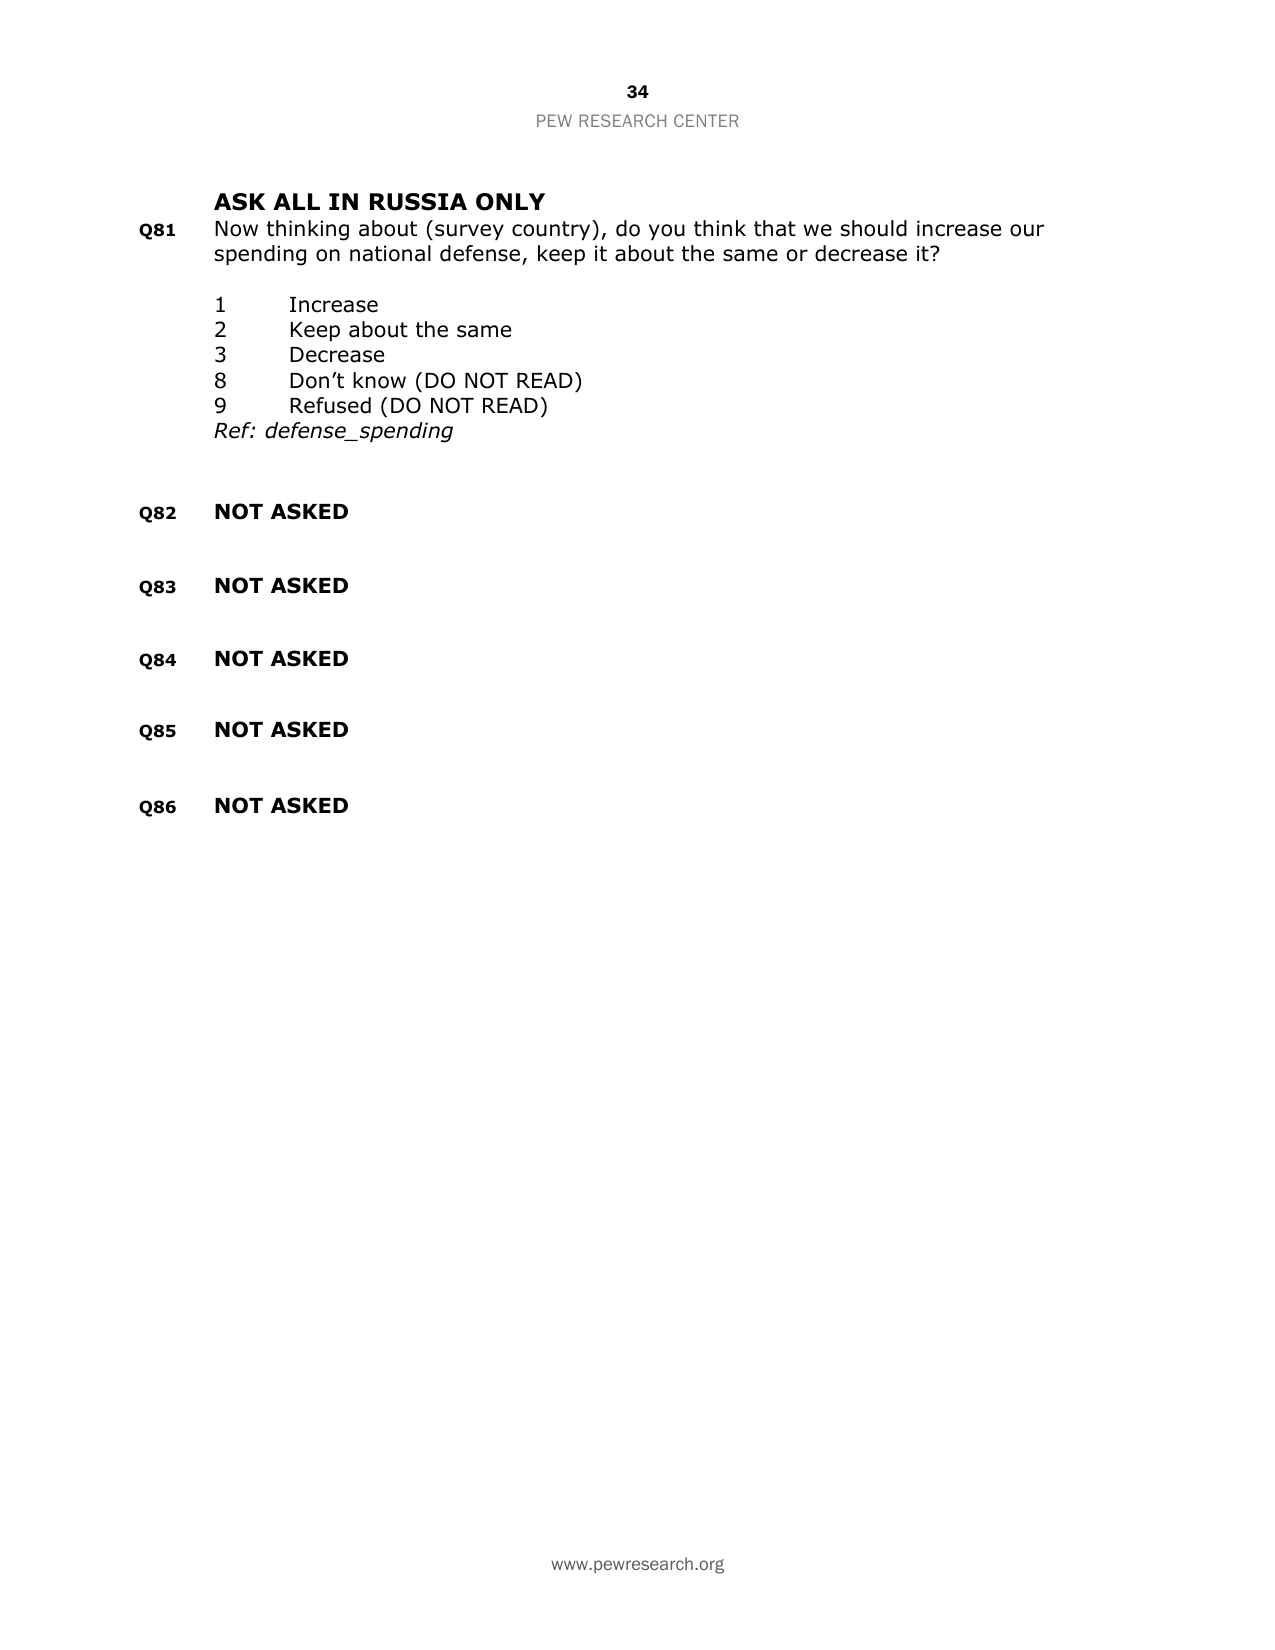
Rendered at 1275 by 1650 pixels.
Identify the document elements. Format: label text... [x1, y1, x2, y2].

text Q82 NOT ASKED [139, 499, 1136, 524]
text Q85 NOT ASKED [139, 717, 1136, 742]
text Q86 NOT ASKED [139, 792, 1136, 818]
text ASK ALL IN RUSSIA ONLY [139, 187, 1136, 215]
text Q81 Now thinking about (survey country), do you think that we should increase our spending on national defense, keep it about the same or decrease it? [139, 215, 1136, 266]
text Q83 NOT ASKED [139, 572, 1136, 597]
text 8 Don’t know (DO NOT READ) [139, 367, 1136, 392]
text 3 Decrease [139, 342, 1136, 367]
text Ref: defense_spending [139, 418, 1136, 443]
text 9 Refused (DO NOT READ) [139, 392, 1136, 418]
text 1 Increase [139, 291, 1136, 317]
text Q84 NOT ASKED [139, 646, 1136, 671]
text 2 Keep about the same [139, 317, 1136, 342]
